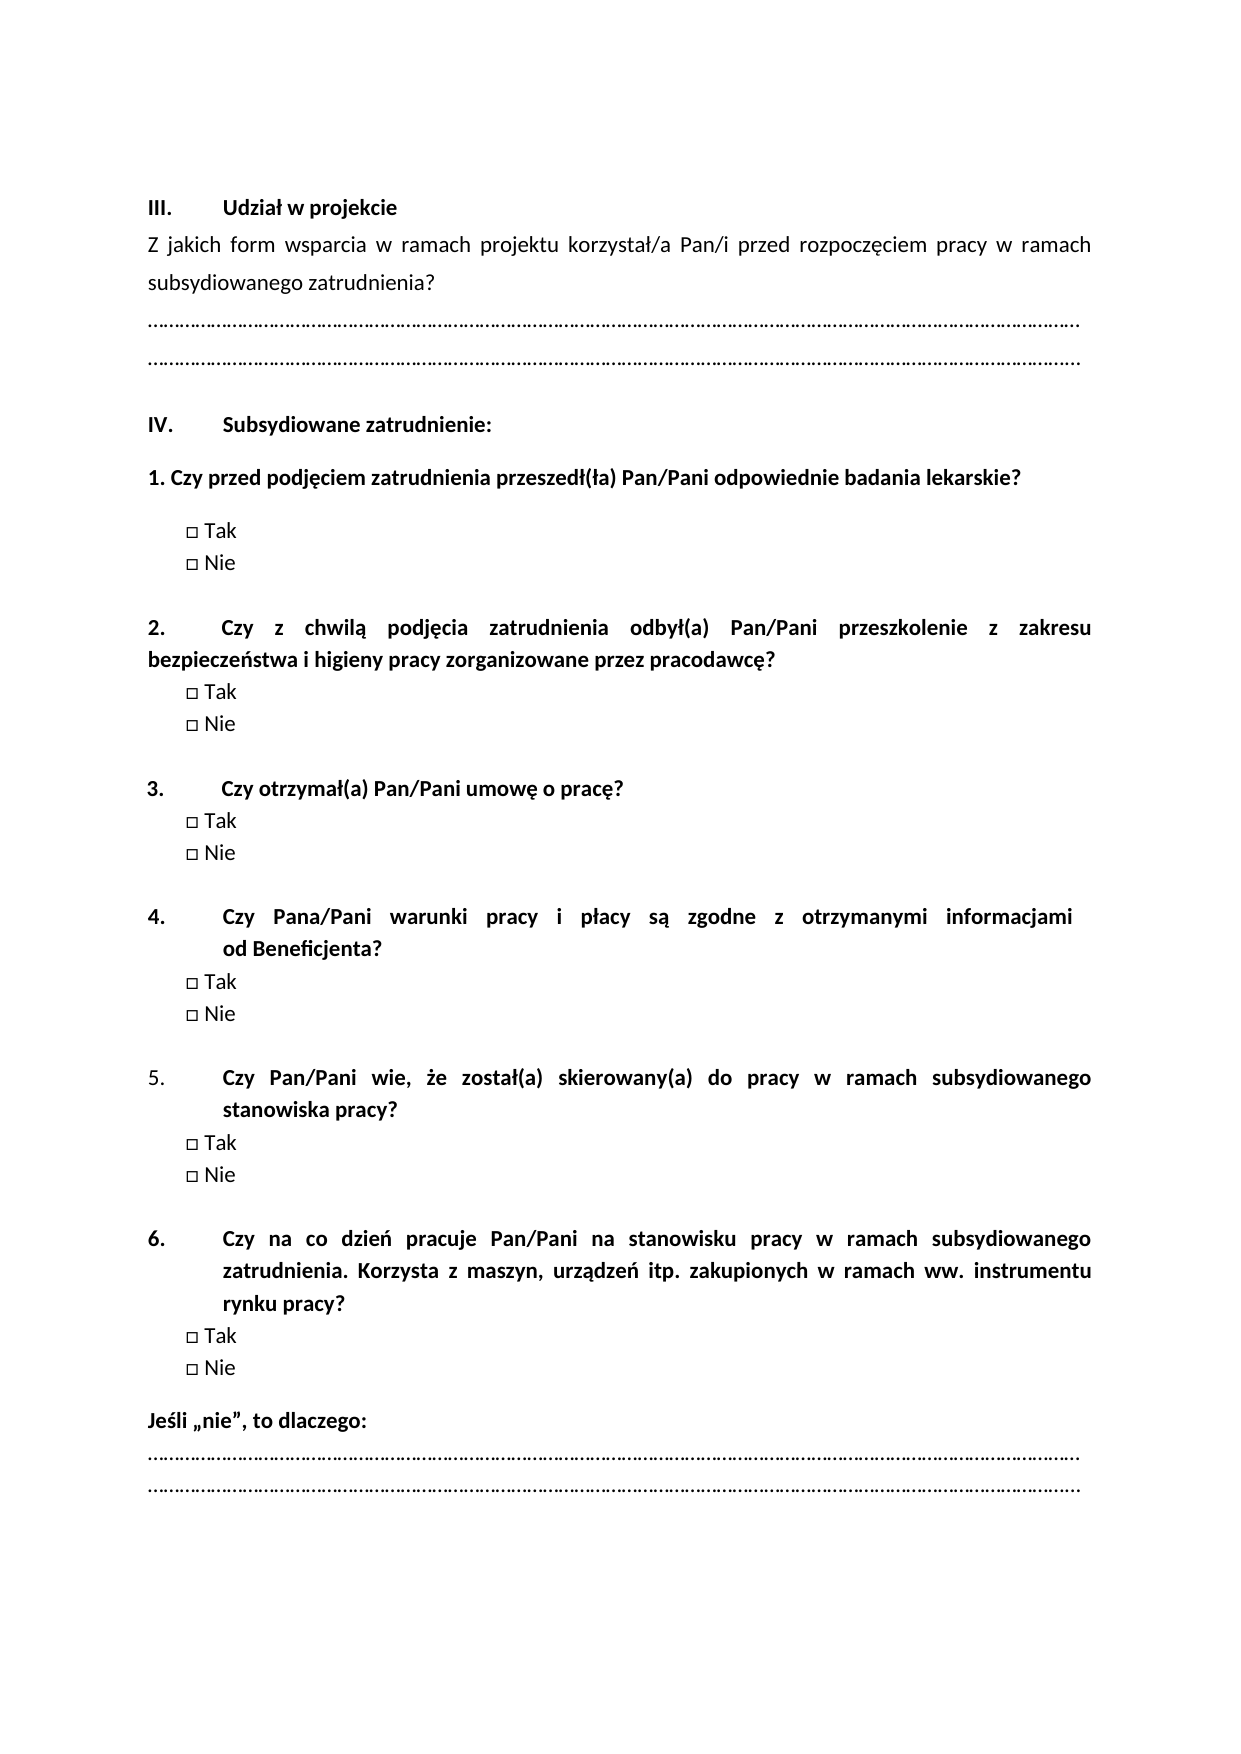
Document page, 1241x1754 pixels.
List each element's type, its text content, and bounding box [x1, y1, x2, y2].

list Czy otrzymał(a) Pan/Pani umowę o pracę? [146, 774, 1093, 802]
list □ Nie [185, 1160, 1093, 1188]
list Czy Pana/Pani warunki pracy i płacy są zgodne z otrzymanymi informacjami od Beneficjenta? [148, 902, 1093, 963]
list □ Tak [185, 1128, 1093, 1156]
list □ Nie [185, 709, 1093, 737]
list Subsydiowane zatrudnienie: [148, 410, 1093, 438]
list Czy Pan/Pani wie, że został(a) skierowany(a) do pracy w ramach subsydiowanego stanowiska pracy? [148, 1063, 1093, 1123]
list □ Tak [185, 677, 1093, 705]
list □ Tak [185, 967, 1093, 995]
list Udział w projekcie [148, 185, 1093, 223]
list □ Nie [185, 1353, 1093, 1381]
list □ Nie [185, 548, 1093, 576]
text ………………………………………………………………………………………………………………………………………………………………………………………………………………………………………………………………………………………………………………………... [148, 298, 1093, 373]
text Jeśli „nie”, to dlaczego: ………………………………………………………………………………………………………………………………………………………………………………………………………………………………………………………………………………………………………………………... [148, 1406, 1093, 1498]
list Czy na co dzień pracuje Pan/Pani na stanowisku pracy w ramach subsydiowanego zatrudnienia. Korzysta z maszyn, urządzeń itp. zakupionych w ramach ww. instrumentu rynku pracy? [148, 1224, 1093, 1317]
list Czy z chwilą podjęcia zatrudnienia odbył(a) Pan/Pani przeszkolenie z zakresu bezpieczeństwa i higieny pracy zorganizowane przez pracodawcę? [148, 613, 1093, 673]
list □ Tak [185, 806, 1093, 834]
list □ Nie [185, 838, 1093, 866]
list □ Tak [185, 1321, 1093, 1349]
text 1. Czy przed podjęciem zatrudnienia przeszedł(ła) Pan/Pani odpowiednie badania lekarskie? [148, 463, 1093, 491]
list □ Nie [185, 999, 1093, 1027]
text Z jakich form wsparcia w ramach projektu korzystał/a Pan/i przed rozpoczęciem pracy w ramach subsydiowanego zatrudnienia? [148, 223, 1093, 298]
list □ Tak [185, 516, 1093, 544]
